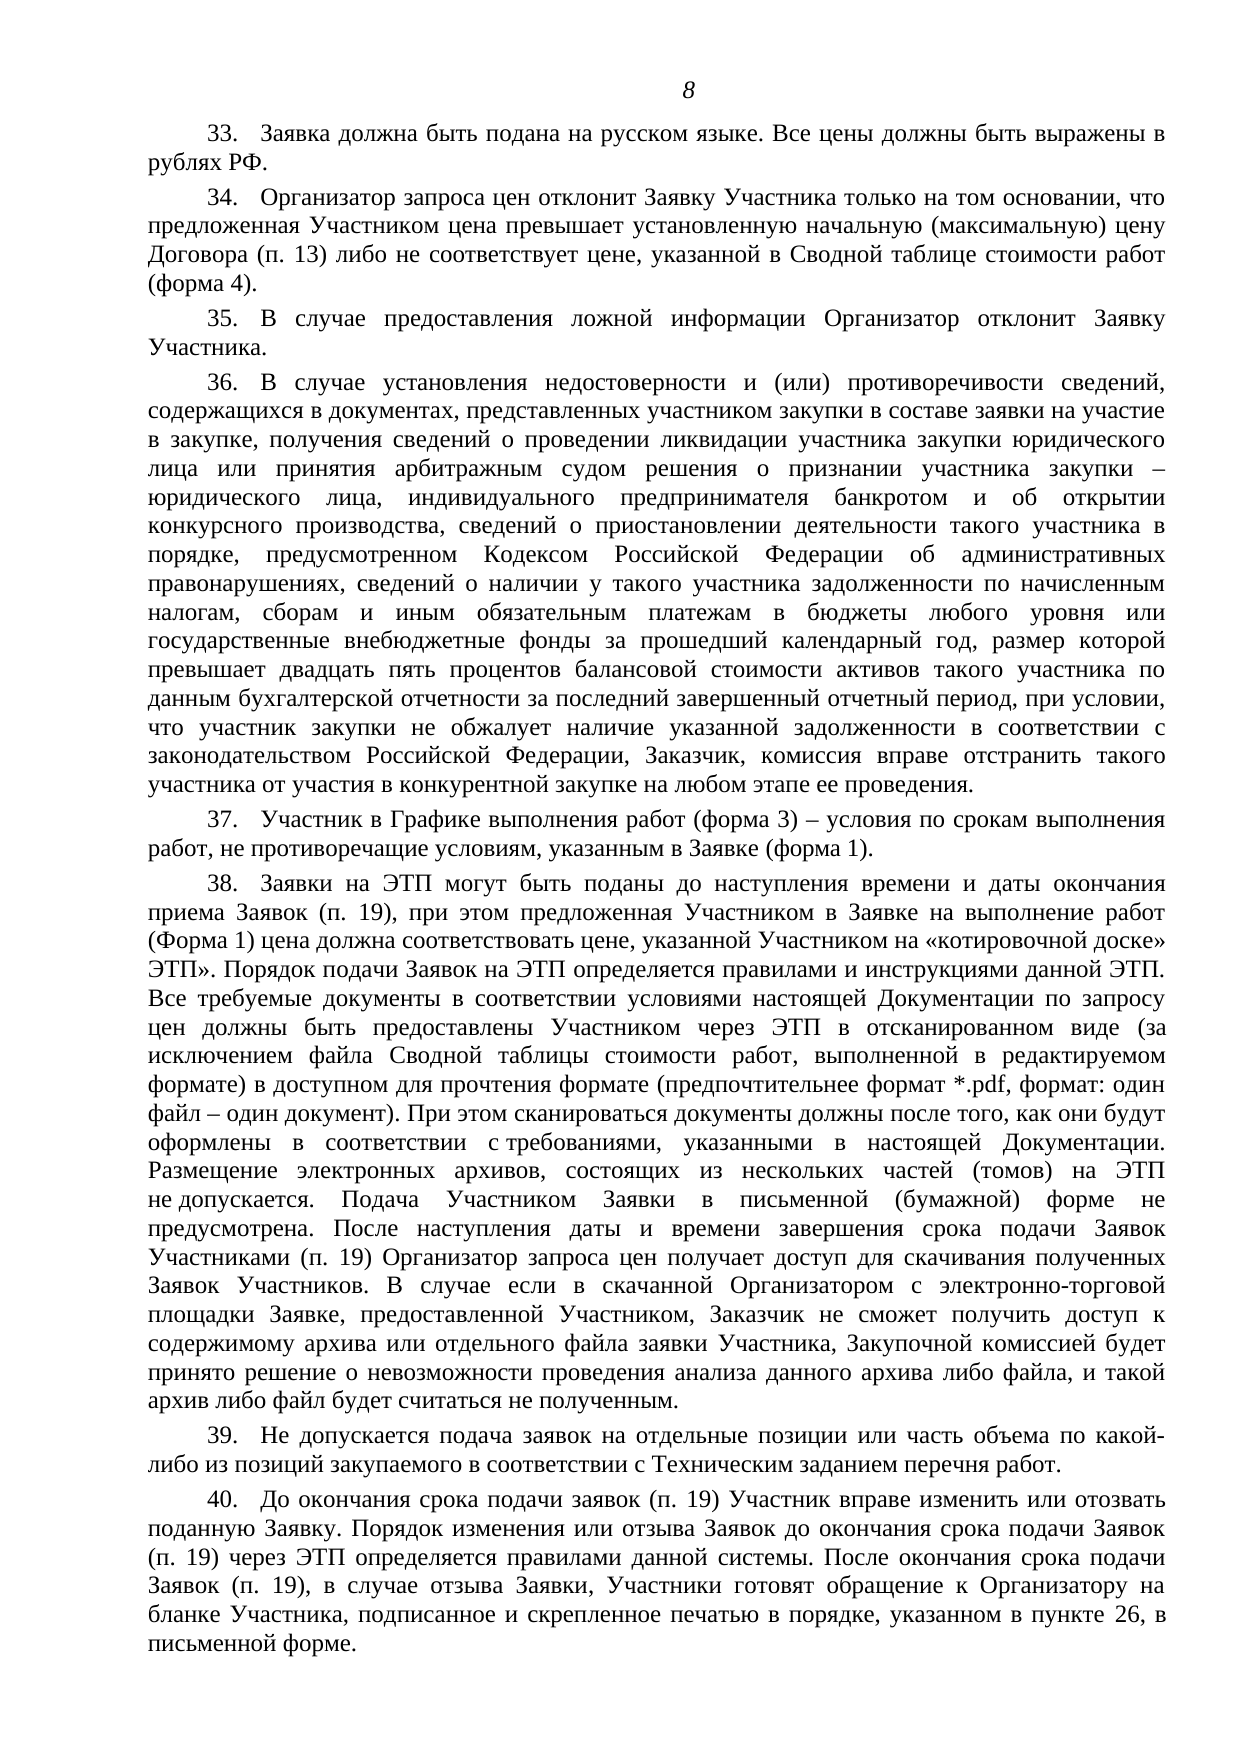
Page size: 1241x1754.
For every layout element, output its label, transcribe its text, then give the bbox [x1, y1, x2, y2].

list Не допускается подача заявок на отдельные позиции или часть объема по какой-либо из позиций закупаемого в соответствии с Техническим заданием перечня работ. [148, 1421, 1166, 1478]
list В случае предоставления ложной информации Организатор отклонит Заявку Участника. [148, 303, 1166, 361]
list В случае установления недостоверности и (или) противоречивости сведений, содержащихся в документах, представленных участником закупки в составе заявки на участие в закупке, получения сведений о проведении ликвидации участника закупки юридического лица или принятия арбитражным судом решения о признании участника закупки – юридического лица, индивидуального предпринимателя банкротом и об открытии конкурсного производства, сведений о приостановлении деятельности такого участника в порядке, предусмотренном Кодексом Российской Федерации об административных правонарушениях, сведений о наличии у такого участника задолженности по начисленным налогам, сборам и иным обязательным платежам в бюджеты любого уровня или государственные внебюджетные фонды за прошедший календарный год, размер которой превышает двадцать пять процентов балансовой стоимости активов такого участника по данным бухгалтерской отчетности за последний завершенный отчетный период, при условии, что участник закупки не обжалует наличие указанной задолженности в соответствии с законодательством Российской Федерации, Заказчик, комиссия вправе отстранить такого участника от участия в конкурентной закупке на любом этапе ее проведения. [148, 367, 1166, 798]
list Участник в Графике выполнения работ (форма 3) – условия по срокам выполнения работ, не противоречащие условиям, указанным в Заявке (форма 1). [148, 804, 1166, 862]
list До окончания срока подачи заявок (п. 19) Участник вправе изменить или отозвать поданную Заявку. Порядок изменения или отзыва Заявок до окончания срока подачи Заявок (п. 19) через ЭТП определяется правилами данной системы. После окончания срока подачи Заявок (п. 19), в случае отзыва Заявки, Участники готовят обращение к Организатору на бланке Участника, подписанное и скрепленное печатью в порядке, указанном в пункте 26, в письменной форме. [148, 1484, 1166, 1657]
list Заявки на ЭТП могут быть поданы до наступления времени и даты окончания приема Заявок (п. 19), при этом предложенная Участником в Заявке на выполнение работ (Форма 1) цена должна соответствовать цене, указанной Участником на «котировочной доске» ЭТП». Порядок подачи Заявок на ЭТП определяется правилами и инструкциями данной ЭТП. Все требуемые документы в соответствии условиями настоящей Документации по запросу цен должны быть предоставлены Участником через ЭТП в отсканированном виде (за исключением файла Сводной таблицы стоимости работ, выполненной в редактируемом формате) в доступном для прочтения формате (предпочтительнее формат *.pdf, формат: один файл – один документ). При этом сканироваться документы должны после того, как они будут оформлены в соответствии с требованиями, указанными в настоящей Документации. Размещение электронных архивов, состоящих из нескольких частей (томов) на ЭТП не допускается. Подача Участником Заявки в письменной (бумажной) форме не предусмотрена. После наступления даты и времени завершения срока подачи Заявок Участниками (п. 19) Организатор запроса цен получает доступ для скачивания полученных Заявок Участников. В случае если в скачанной Организатором с электронно-торговой площадки Заявке, предоставленной Участником, Заказчик не сможет получить доступ к содержимому архива или отдельного файла заявки Участника, Закупочной комиссией будет принято решение о невозможности проведения анализа данного архива либо файла, и такой архив либо файл будет считаться не полученным. [148, 868, 1166, 1414]
list Организатор запроса цен отклонит Заявку Участника только на том основании, что предложенная Участником цена превышает установленную начальную (максимальную) цену Договора (п. 13) либо не соответствует цене, указанной в Сводной таблице стоимости работ (форма 4). [148, 182, 1166, 297]
list Заявка должна быть подана на русском языке. Все цены должны быть выражены в рублях РФ. [148, 118, 1166, 176]
